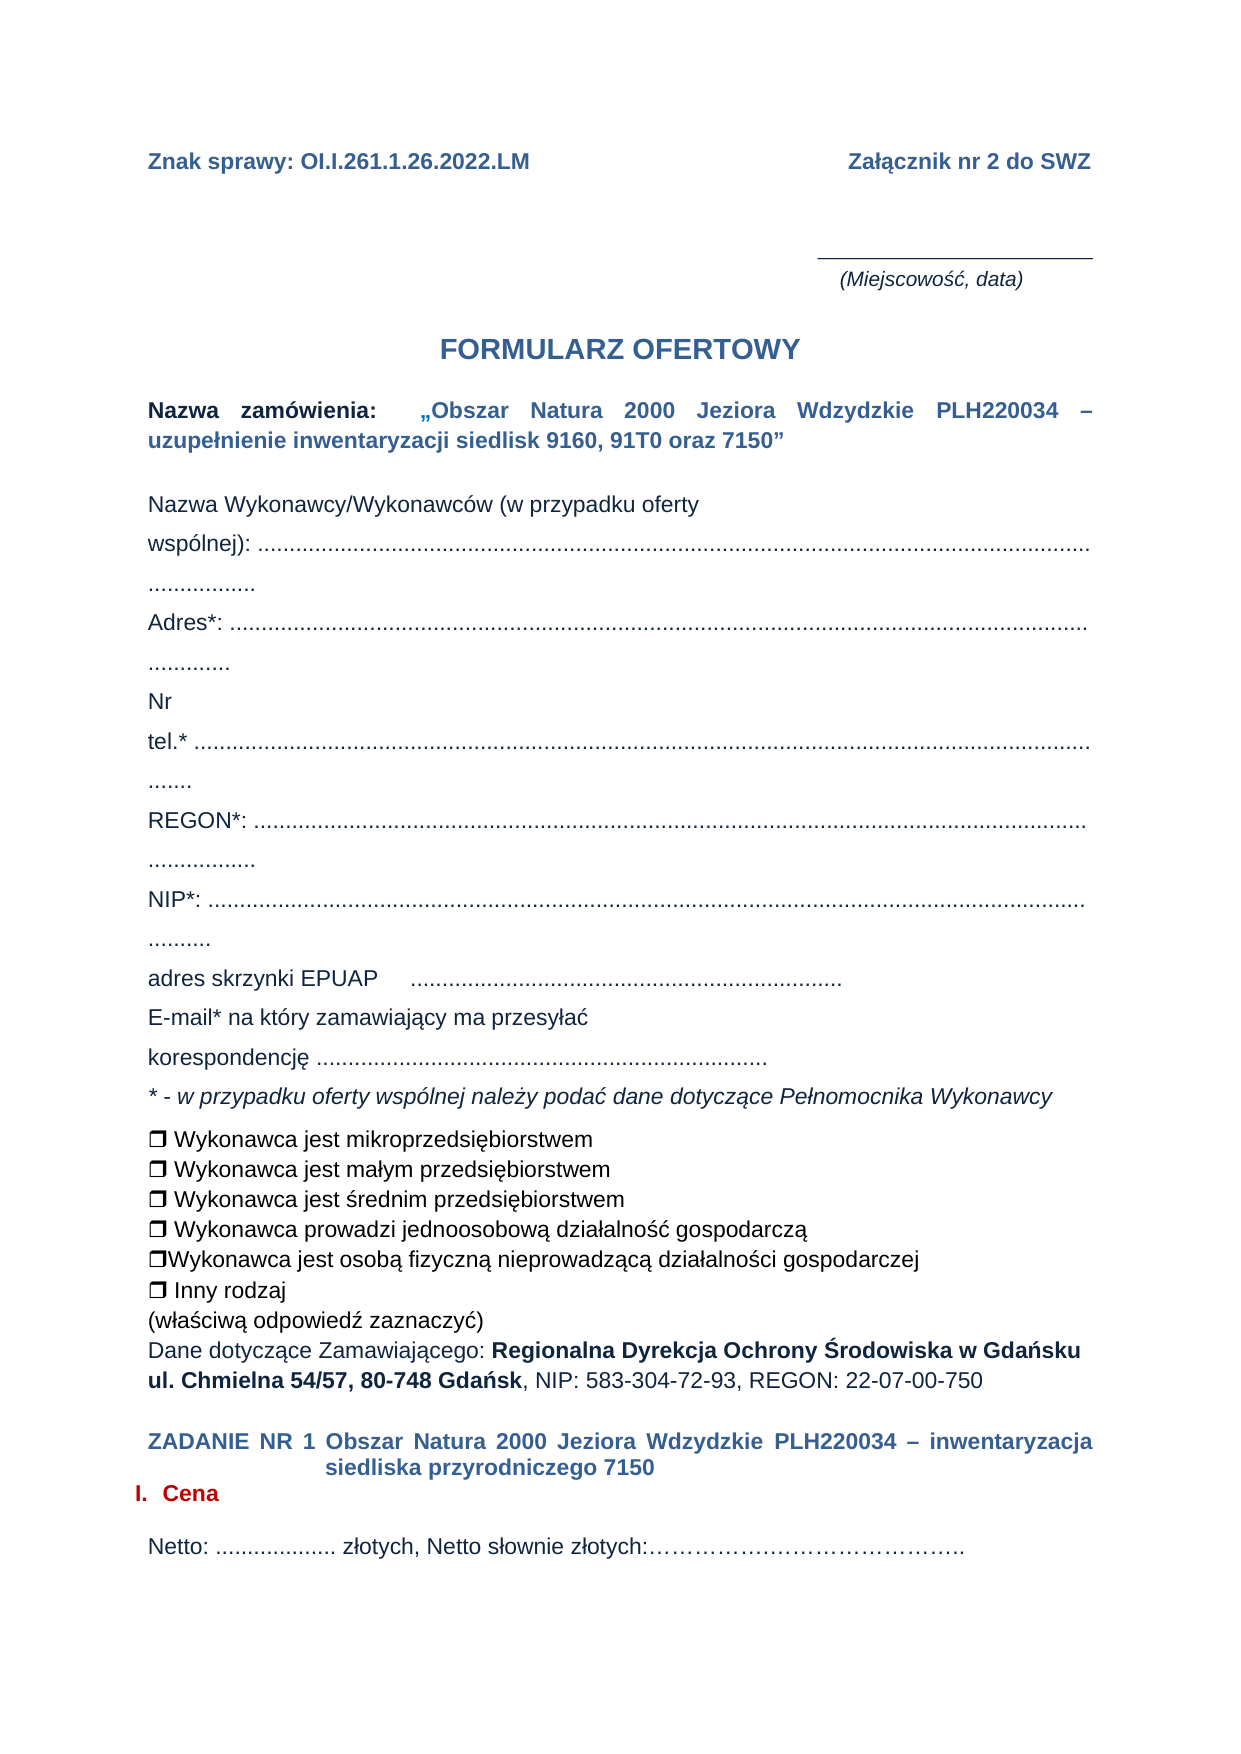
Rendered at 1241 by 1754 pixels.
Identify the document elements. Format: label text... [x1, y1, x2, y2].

text Dane dotyczące Zamawiającego: Regionalna Dyrekcja Ochrony Środowiska w Gdańsku [148, 1337, 1093, 1363]
text Wykonawca jest mikroprzedsiębiorstwem [148, 1126, 1093, 1152]
text ZADANIE NR 1 Obszar Natura 2000 Jeziora Wdzydzkie PLH220034 – inwentaryzacja siedliska przyrodniczego 7150 [148, 1428, 1093, 1480]
text Znak sprawy: OI.I.261.1.26.2022.LM Załącznik nr 2 do SWZ [148, 148, 1093, 174]
text Wykonawca jest średnim przedsiębiorstwem [148, 1186, 1093, 1212]
text Adres*: .................................................................................................................................................... [148, 609, 1093, 675]
text * - w przypadku oferty wspólnej należy podać dane dotyczące Pełnomocnika Wykonawcy [148, 1083, 1093, 1109]
text E-mail* na który zamawiający ma przesyłać korespondencję ....................................................................... [148, 1004, 1093, 1070]
text FORMULARZ OFERTOWY [148, 332, 1093, 366]
text Nazwa zamówienia: „Obszar Natura 2000 Jeziora Wdzydzkie PLH220034 – uzupełnienie inwentaryzacji siedlisk 9160, 91T0 oraz 7150” [148, 397, 1093, 454]
text Inny rodzaj [148, 1277, 1093, 1303]
text (właściwą odpowiedź zaznaczyć) [148, 1307, 1093, 1333]
text Netto: ................... złotych, Netto słownie złotych:…………….…………………….. [148, 1533, 1093, 1559]
text NIP*: .................................................................................................................................................... [148, 886, 1093, 951]
text ______________________ [148, 233, 1093, 262]
text Wykonawca jest osobą fizyczną nieprowadzącą działalności gospodarczej [148, 1246, 1093, 1273]
text Nr tel.* .................................................................................................................................................... [148, 688, 1093, 793]
list Cena [148, 1480, 1093, 1507]
text Wykonawca jest małym przedsiębiorstwem [148, 1156, 1093, 1182]
text REGON*: .................................................................................................................................................... [148, 807, 1093, 872]
text ul. Chmielna 54/57, 80-748 Gdańsk, NIP: 583-304-72-93, REGON: 22-07-00-750 [148, 1367, 1093, 1394]
text (Miejscowość, data) [148, 266, 1093, 290]
text Nazwa Wykonawcy/Wykonawców (w przypadku oferty wspólnej): .................................................................................................................................................... [148, 491, 1093, 596]
text Wykonawca prowadzi jednoosobową działalność gospodarczą [148, 1216, 1093, 1243]
text adres skrzynki EPUAP .................................................................... [148, 964, 1093, 991]
